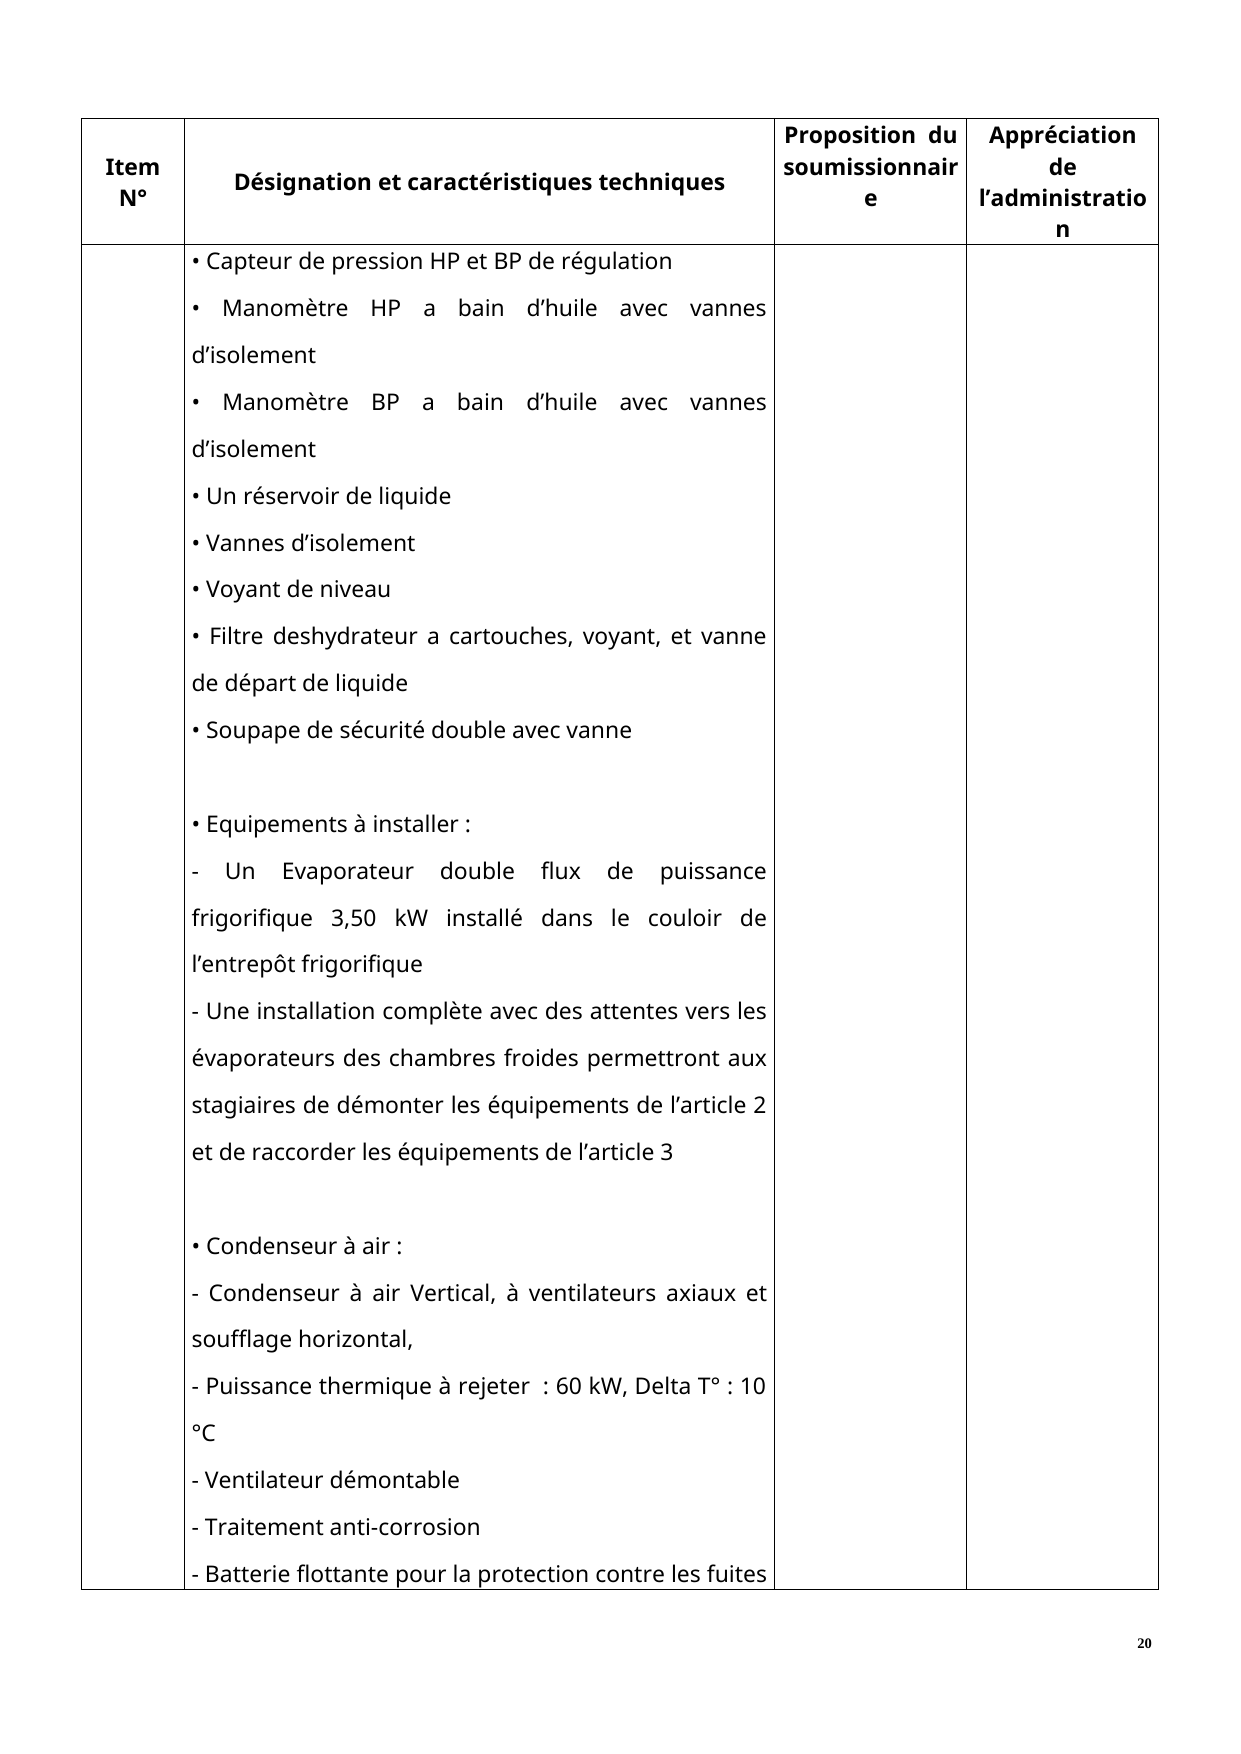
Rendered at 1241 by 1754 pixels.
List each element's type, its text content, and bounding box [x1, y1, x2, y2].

table_cell 3 [82, 245, 184, 1589]
table_header Item N° [82, 119, 184, 244]
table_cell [185, 245, 774, 1589]
table_cell [967, 245, 1158, 1589]
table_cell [775, 245, 966, 1589]
table_header Appréciation de l’administration [967, 119, 1158, 244]
table_header Proposition du soumissionnaire [775, 119, 966, 244]
table_header Désignation et caractéristiques techniques [185, 119, 774, 244]
